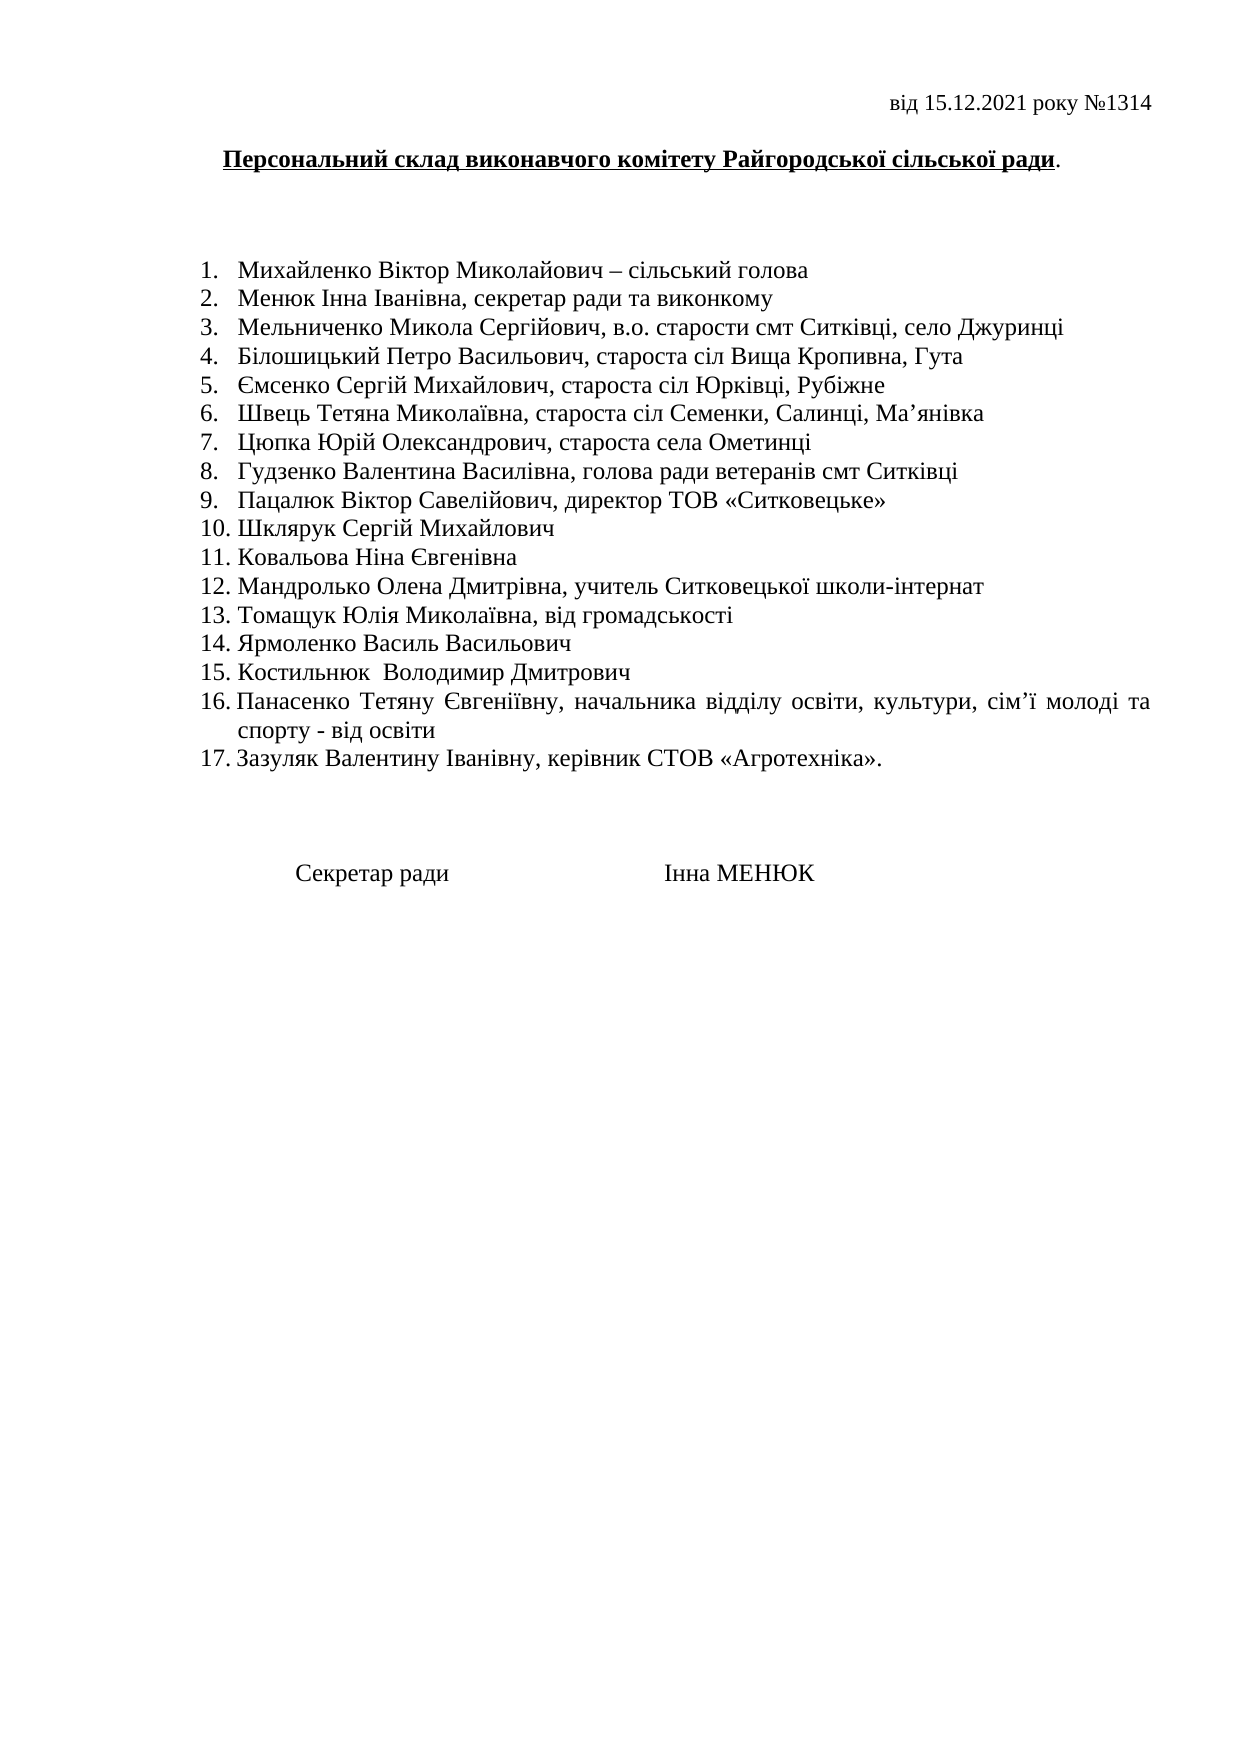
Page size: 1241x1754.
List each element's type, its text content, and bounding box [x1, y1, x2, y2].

list Цюпка Юрій Олександрович, староста села Ометинці [200, 427, 1152, 456]
list Менюк Інна Іванівна, секретар ради та виконкому [200, 283, 1152, 312]
list Швець Тетяна Миколаївна, староста сіл Семенки, Салинці, Ма’янівка [200, 398, 1152, 427]
list Ємсенко Сергій Михайлович, староста сіл Юрківці, Рубіжне [200, 370, 1152, 398]
text Персональний склад виконавчого комітету Райгородської сільської ради. [223, 144, 1172, 172]
text Секретар ради Інна МЕНЮК [295, 858, 1152, 887]
list Ковальова Ніна Євгенівна [200, 542, 1152, 571]
list Гудзенко Валентина Василівна, голова ради ветеранів смт Ситківці [200, 456, 1152, 485]
list Панасенко Тетяну Євгеніївну, начальника відділу освіти, культури, сім’ї молоді та спорту - від освіти [200, 686, 1152, 743]
list Мельниченко Микола Сергійович, в.о. старости смт Ситківці, село Джуринці [200, 312, 1152, 341]
list Білошицький Петро Васильович, староста сіл Вища Кропивна, Гута [200, 341, 1152, 370]
list Зазуляк Валентину Іванівну, керівник СТОВ «Агротехніка». [200, 743, 1152, 772]
text від 15.12.2021 року №1314 [148, 88, 1152, 115]
list Михайленко Віктор Миколайович – сільський голова [200, 255, 1152, 283]
list Костильнюк Володимир Дмитрович [200, 657, 1152, 686]
list Шклярук Сергій Михайлович [200, 513, 1152, 542]
list Мандролько Олена Дмитрівна, учитель Ситковецької школи-інтернат [200, 571, 1152, 600]
list Ярмоленко Василь Васильович [200, 628, 1152, 657]
list Томащук Юлія Миколаївна, від громадськості [200, 600, 1152, 628]
list Пацалюк Віктор Савелійович, директор ТОВ «Ситковецьке» [200, 485, 1152, 513]
